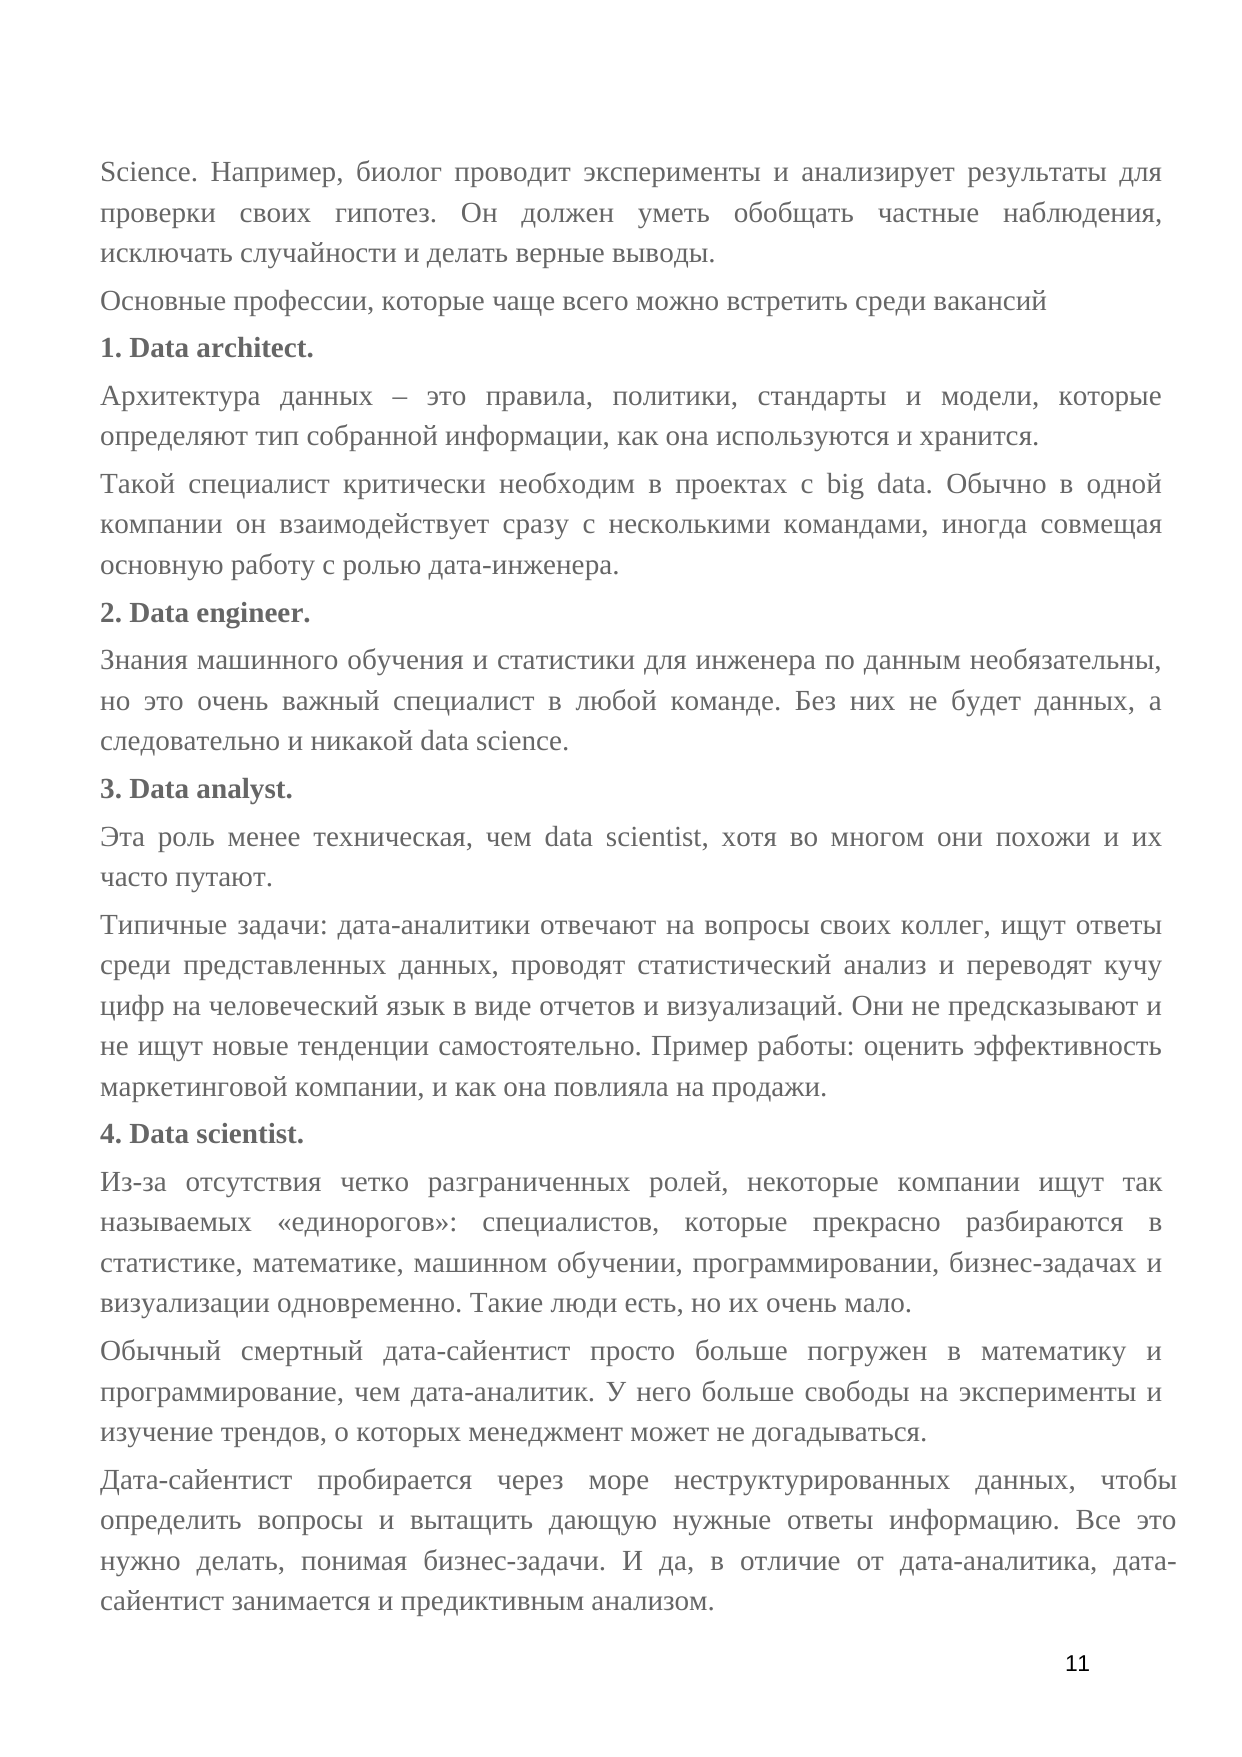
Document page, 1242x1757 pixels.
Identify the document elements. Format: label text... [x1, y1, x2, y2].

list 1. Data architect. [100, 330, 1163, 364]
list Архитектура данных – это правила, политики, стандарты и модели, которые определяют тип собранной информации, как она используются и хранится. [100, 378, 1163, 452]
list Дата-сайентист пробирается через море неструктурированных данных, чтобы определить вопросы и вытащить дающую нужные ответы информацию. Все это нужно делать, понимая бизнес-задачи. И да, в отличие от дата-аналитика, дата-сайентист занимается и предиктивным анализом. [100, 1462, 1178, 1617]
list 3. Data analyst. [100, 771, 1163, 804]
list Знания машинного обучения и статистики для инженера по данным необязательны, но это очень важный специалист в любой команде. Без них не будет данных, а следовательно и никакой data science. [100, 642, 1163, 757]
list 2. Data engineer. [100, 595, 1163, 628]
list 4. Data scientist. [100, 1116, 1163, 1150]
list Из-за отсутствия четко разграниченных ролей, некоторые компании ищут так называемых «единорогов»: специалистов, которые прекрасно разбираются в статистике, математике, машинном обучении, программировании, бизнес-задачах и визуализации одновременно. Такие люди есть, но их очень мало. [100, 1164, 1163, 1319]
list Типичные задачи: дата-аналитики отвечают на вопросы своих коллег, ищут ответы среди представленных данных, проводят статистический анализ и переводят кучу цифр на человеческий язык в виде отчетов и визуализаций. Они не предсказывают и не ищут новые тенденции самостоятельно. Пример работы: оценить эффективность маркетинговой компании, и как она повлияла на продажи. [100, 907, 1163, 1102]
list Основные профессии, которые чаще всего можно встретить среди вакансий [100, 283, 1163, 316]
list Такой специалист критически необходим в проектах с big data. Обычно в одной компании он взаимодействует сразу с несколькими командами, иногда совмещая основную работу с ролью дата-инженера. [100, 466, 1163, 581]
list Эта роль менее техническая, чем data scientist, хотя во многом они похожи и их часто путают. [100, 819, 1163, 893]
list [100, 154, 1163, 269]
list Обычный смертный дата-сайентист просто больше погружен в математику и программирование, чем дата-аналитик. У него больше свободы на эксперименты и изучение трендов, о которых менеджмент может не догадываться. [100, 1333, 1163, 1448]
